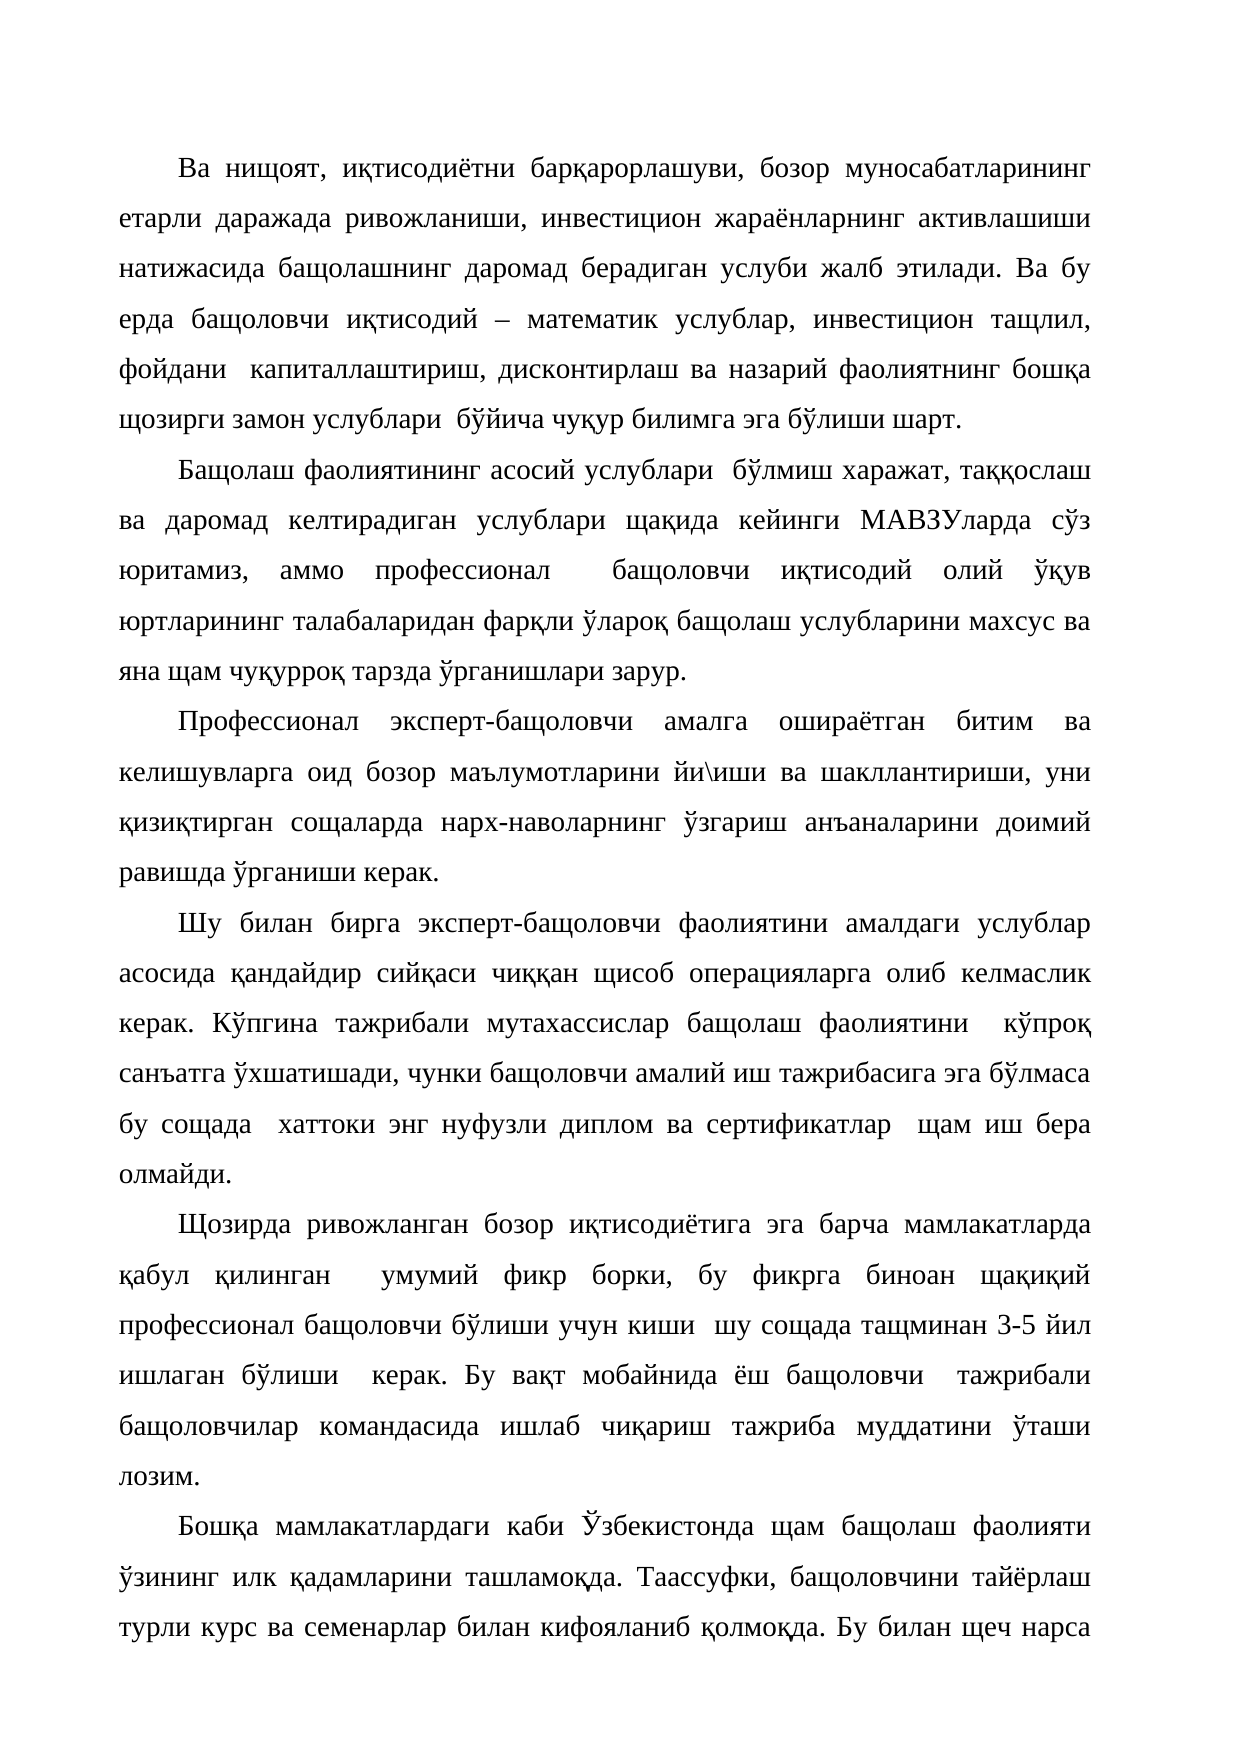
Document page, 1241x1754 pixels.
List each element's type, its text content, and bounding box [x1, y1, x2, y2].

text Шу билан бирга эксперт-бащоловчи фаолиятини амалдаги услублар асосида қандайдир сийқаси чиққан щисоб операцияларга олиб келмаслик керак. Кўпгина тажрибали мутахассислар бащолаш фаолиятини кўпроқ санъатга ўхшатишади, чунки бащоловчи амалий иш тажрибасига эга бўлмаса бу сощада хаттоки энг нуфузли диплом ва сертификатлар щам иш бера олмайди. [118, 905, 1092, 1190]
text Профессионал эксперт-бащоловчи амалга ошираётган битим ва келишувларга оид бозор маълумотларини йи\иши ва шакллантириши, уни қизиқтирган сощаларда нарх-наволарнинг ўзгариш анъаналарини доимий равишда ўрганиши керак. [118, 703, 1092, 888]
text Ва нищоят, иқтисодиётни барқарорлашуви, бозор муносабатларининг етарли даражада ривожланиши, инвестицион жараёнларнинг активлашиши натижасида бащолашнинг даромад берадиган услуби жалб этилади. Ва бу ерда бащоловчи иқтисодий – математик услублар, инвестицион тащлил, фойдани капиталлаштириш, дисконтирлаш ва назарий фаолиятнинг бошқа щозирги замон услублари бўйича чуқур билимга эга бўлиши шарт. [118, 150, 1092, 435]
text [118, 1508, 1092, 1643]
text Щозирда ривожланган бозор иқтисодиётига эга барча мамлакатларда қабул қилинган умумий фикр борки, бу фикрга биноан щақиқий профессионал бащоловчи бўлиши учун киши шу сощада тащминан 3-5 йил ишлаган бўлиши керак. Бу вақт мобайнида ёш бащоловчи тажрибали бащоловчилар командасида ишлаб чиқариш тажриба муддатини ўташи лозим. [118, 1207, 1092, 1492]
text Бащолаш фаолиятининг асосий услублари бўлмиш харажат, таққослаш ва даромад келтирадиган услублари щақида кейинги МАВЗУларда сўз юритамиз, аммо профессионал бащоловчи иқтисодий олий ўқув юртларининг талабаларидан фарқли ўлароқ бащолаш услубларини махсус ва яна щам чуқурроқ тарзда ўрганишлари зарур. [118, 452, 1092, 687]
